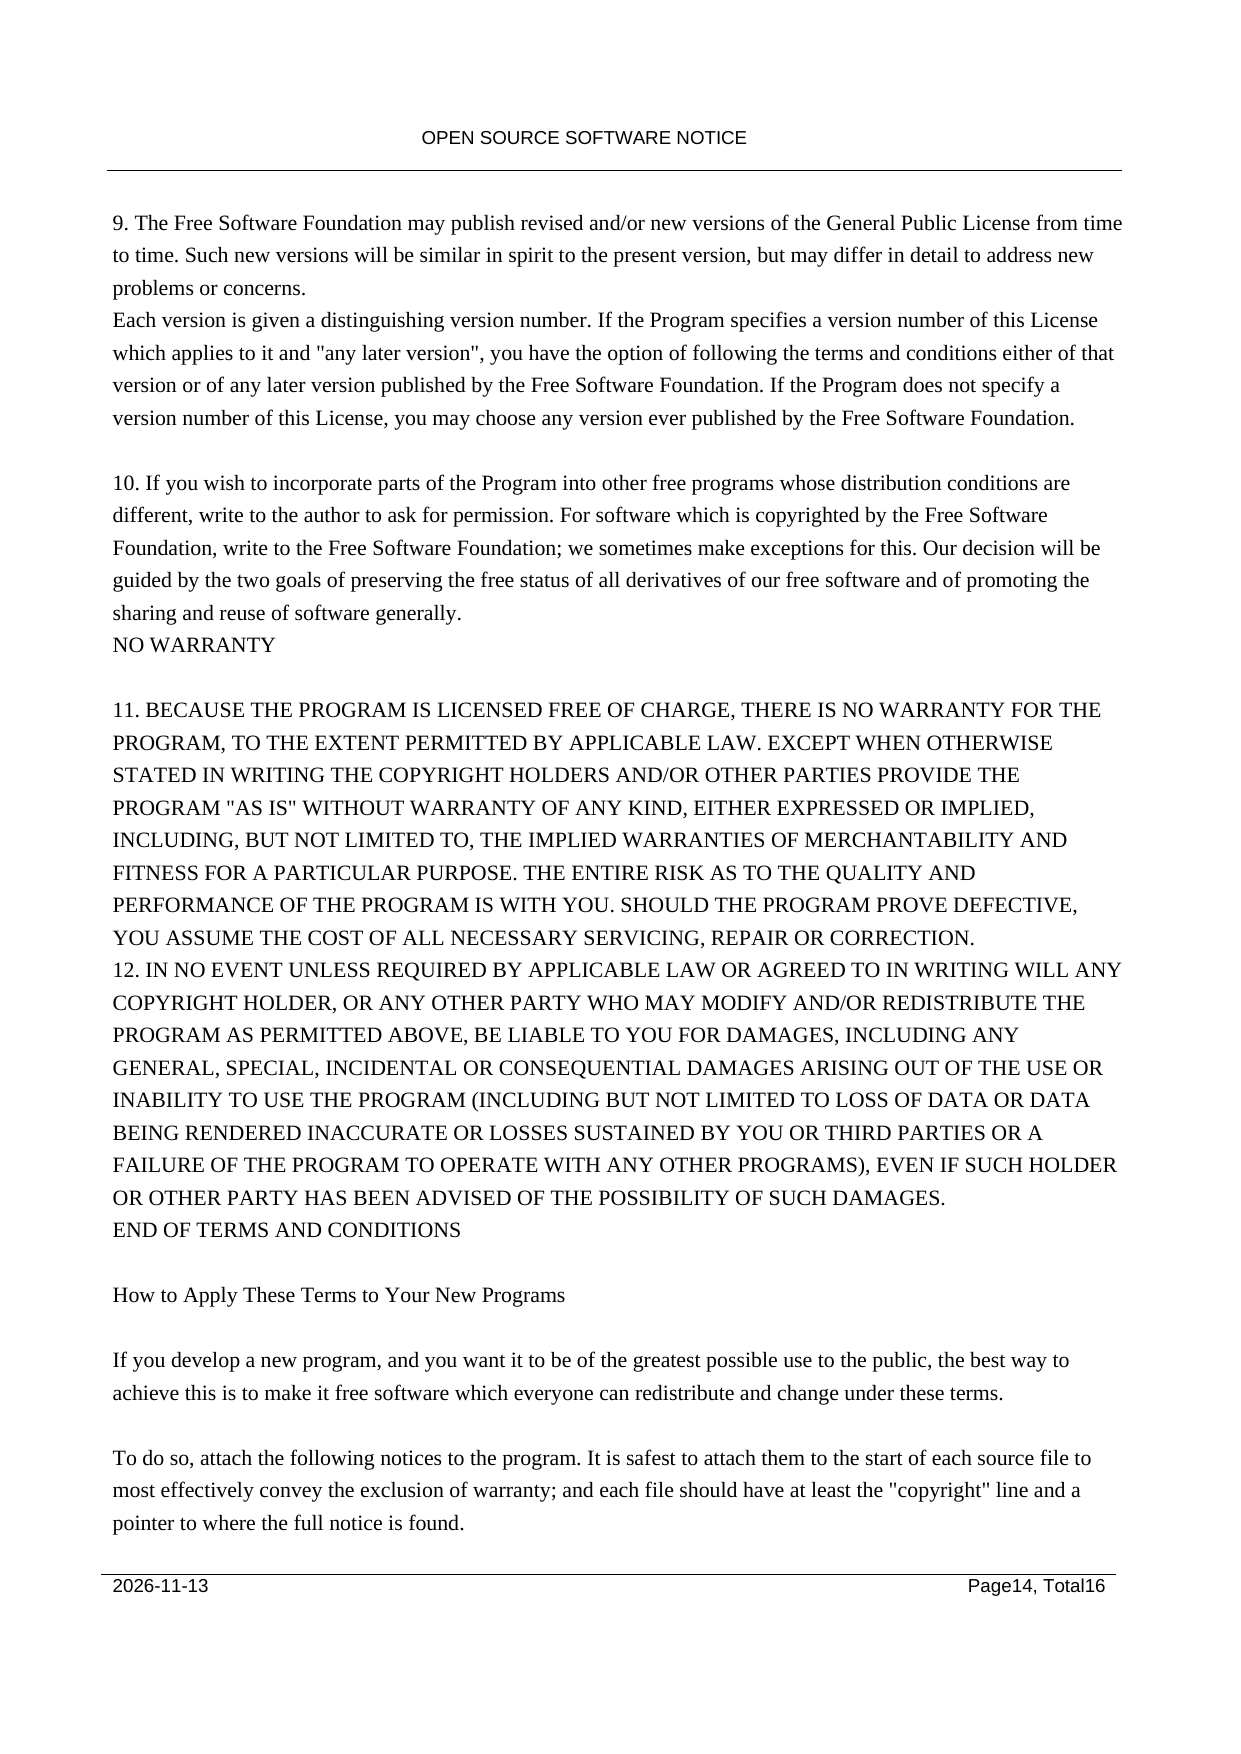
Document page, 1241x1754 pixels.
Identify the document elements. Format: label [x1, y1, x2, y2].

text [112, 206, 1128, 1539]
